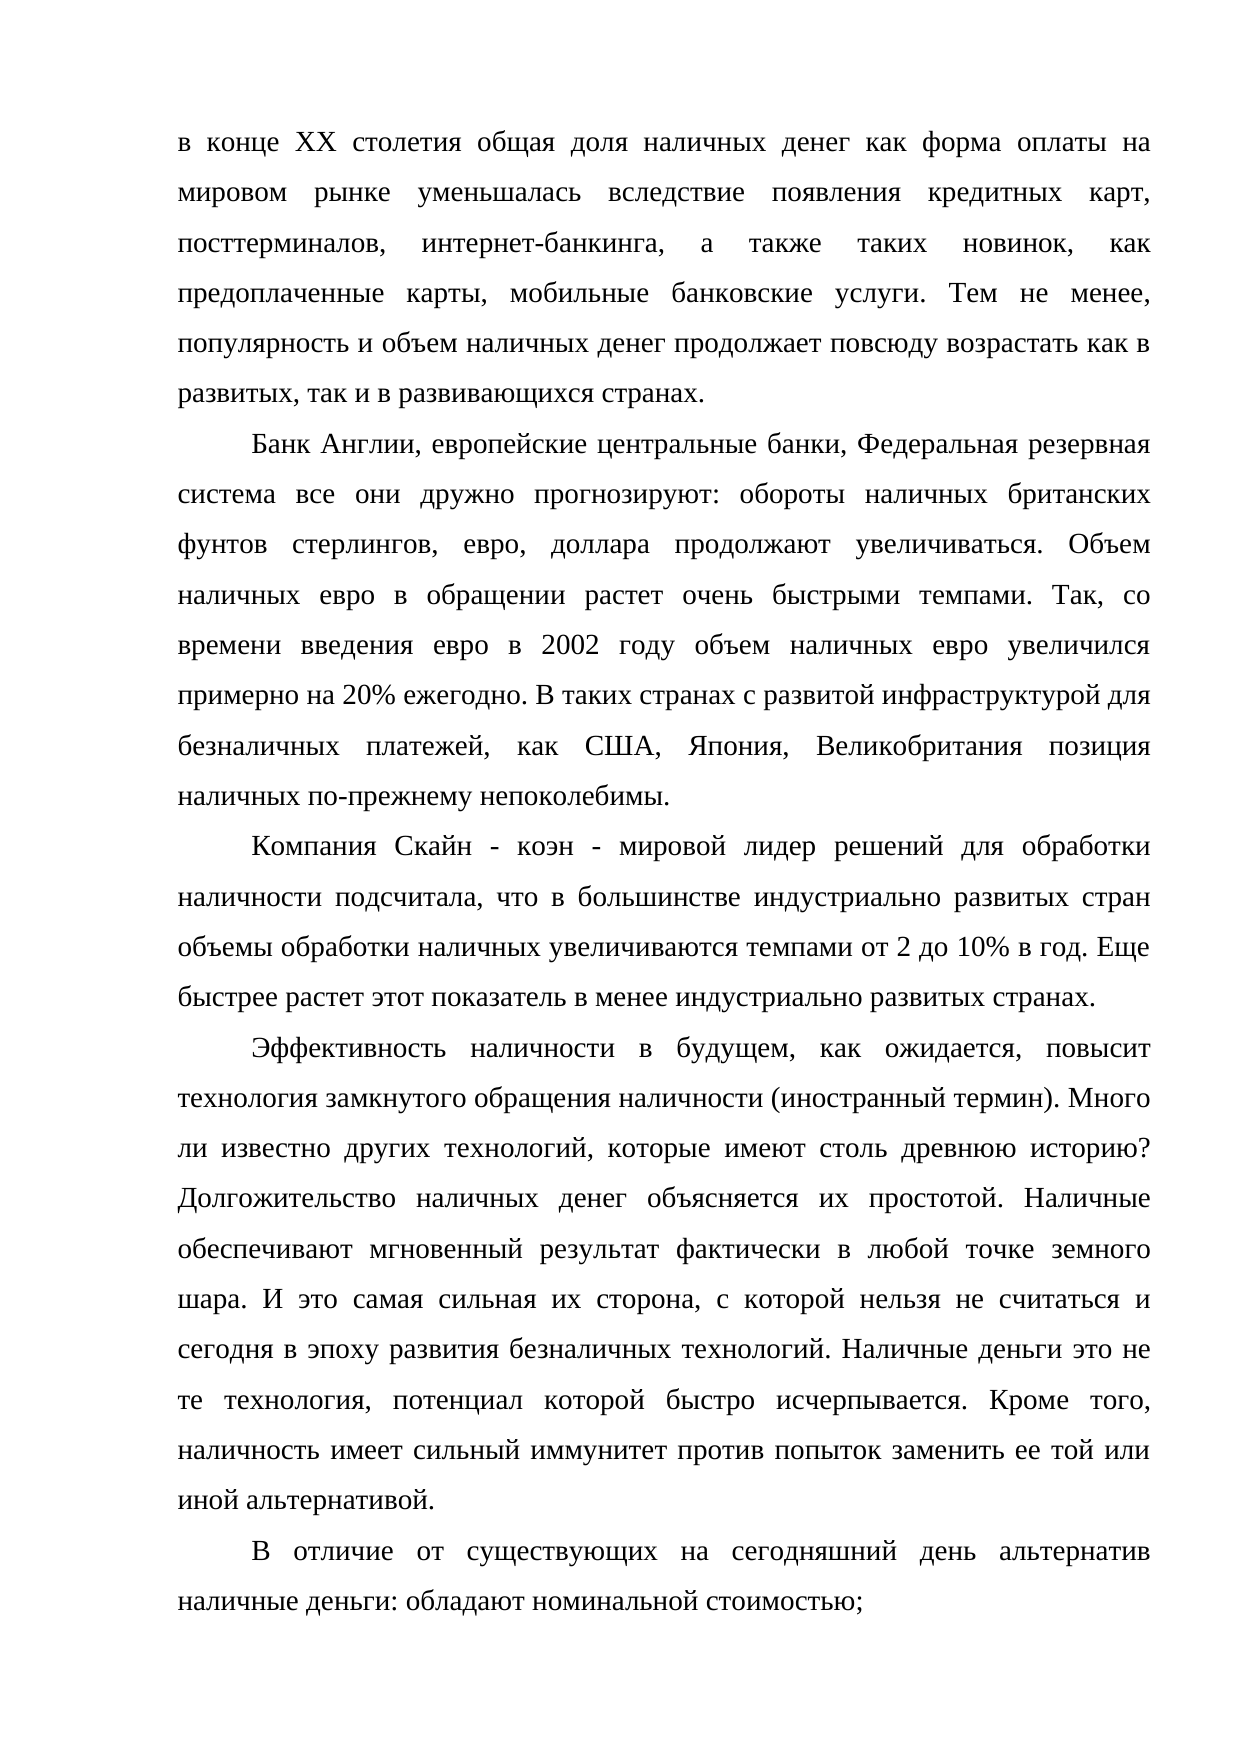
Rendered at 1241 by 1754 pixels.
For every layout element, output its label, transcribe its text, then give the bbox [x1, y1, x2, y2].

text Компания Скайн - коэн - мировой лидер решений для обработки наличности подсчитала, что в большинстве индустриально развитых стран объемы обработки наличных увеличиваются темпами от 2 до 10% в год. Еще быстрее растет этот показатель в менее индустриально развитых странах. [177, 828, 1152, 1013]
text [177, 124, 1152, 409]
text Эффективность наличности в будущем, как ожидается, повысит технология замкнутого обращения наличности (иностранный термин). Много ли известно других технологий, которые имеют столь древнюю историю? Долгожительство наличных денег объясняется их простотой. Наличные обеспечивают мгновенный результат фактически в любой точке земного шара. И это самая сильная их сторона, с которой нельзя не считаться и сегодня в эпоху развития безналичных технологий. Наличные деньги это не те технология, потенциал которой быстро исчерпывается. Кроме того, наличность имеет сильный иммунитет против попыток заменить ее той или иной альтернативой. [177, 1030, 1152, 1516]
text Банк Англии, европейские центральные банки, Федеральная резервная система все они дружно прогнозируют: обороты наличных британских фунтов стерлингов, евро, доллара продолжают увеличиваться. Объем наличных евро в обращении растет очень быстрыми темпами. Так, со времени введения евро в 2002 году объем наличных евро увеличился примерно на 20% ежегодно. В таких странах с развитой инфраструктурой для безналичных платежей, как США, Япония, Великобритания позиция наличных по-прежнему непоколебимы. [177, 426, 1152, 812]
text В отличие от существующих на сегодняшний день альтернатив наличные деньги: обладают номинальной стоимостью; [177, 1533, 1152, 1617]
